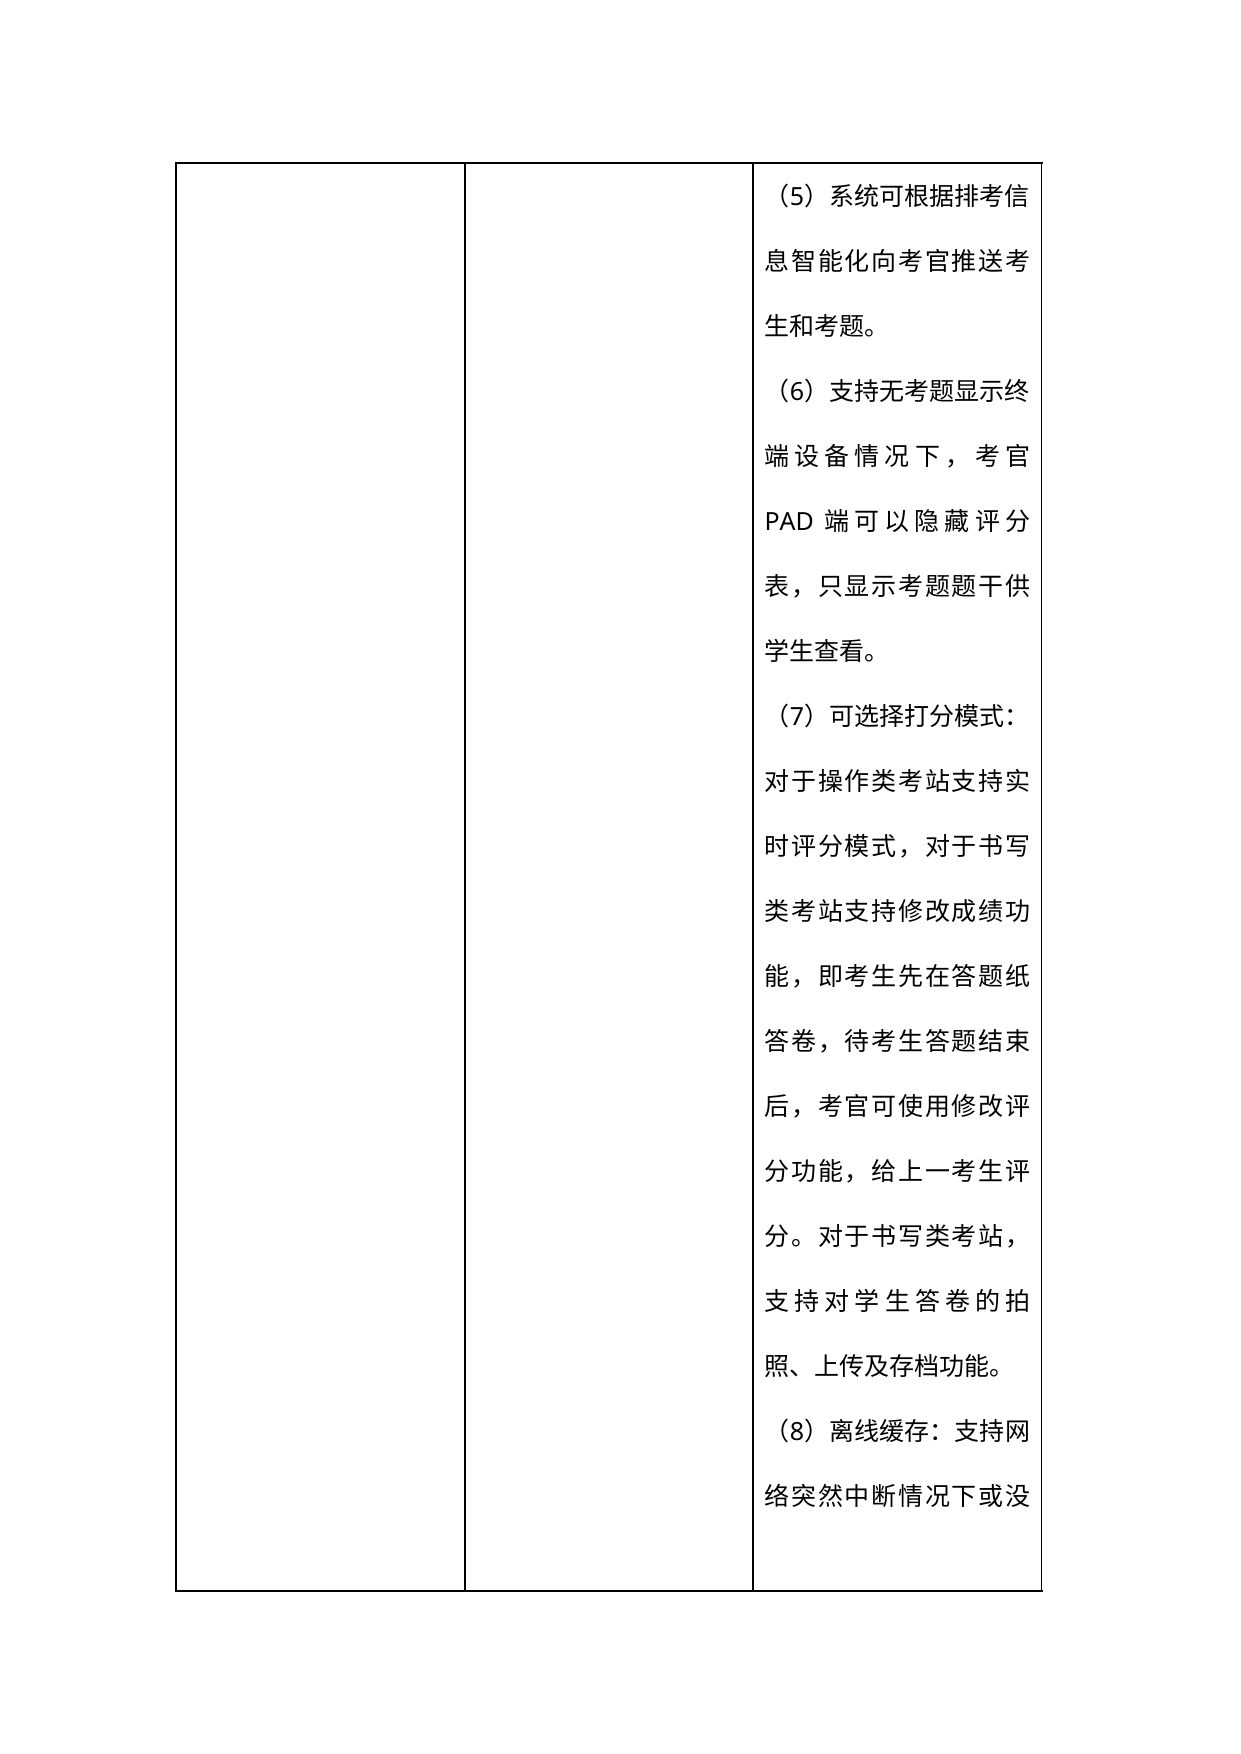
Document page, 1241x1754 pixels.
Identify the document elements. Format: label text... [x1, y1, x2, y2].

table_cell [754, 164, 1041, 1590]
table_cell 1 [177, 164, 464, 1590]
table_cell [466, 164, 752, 1590]
